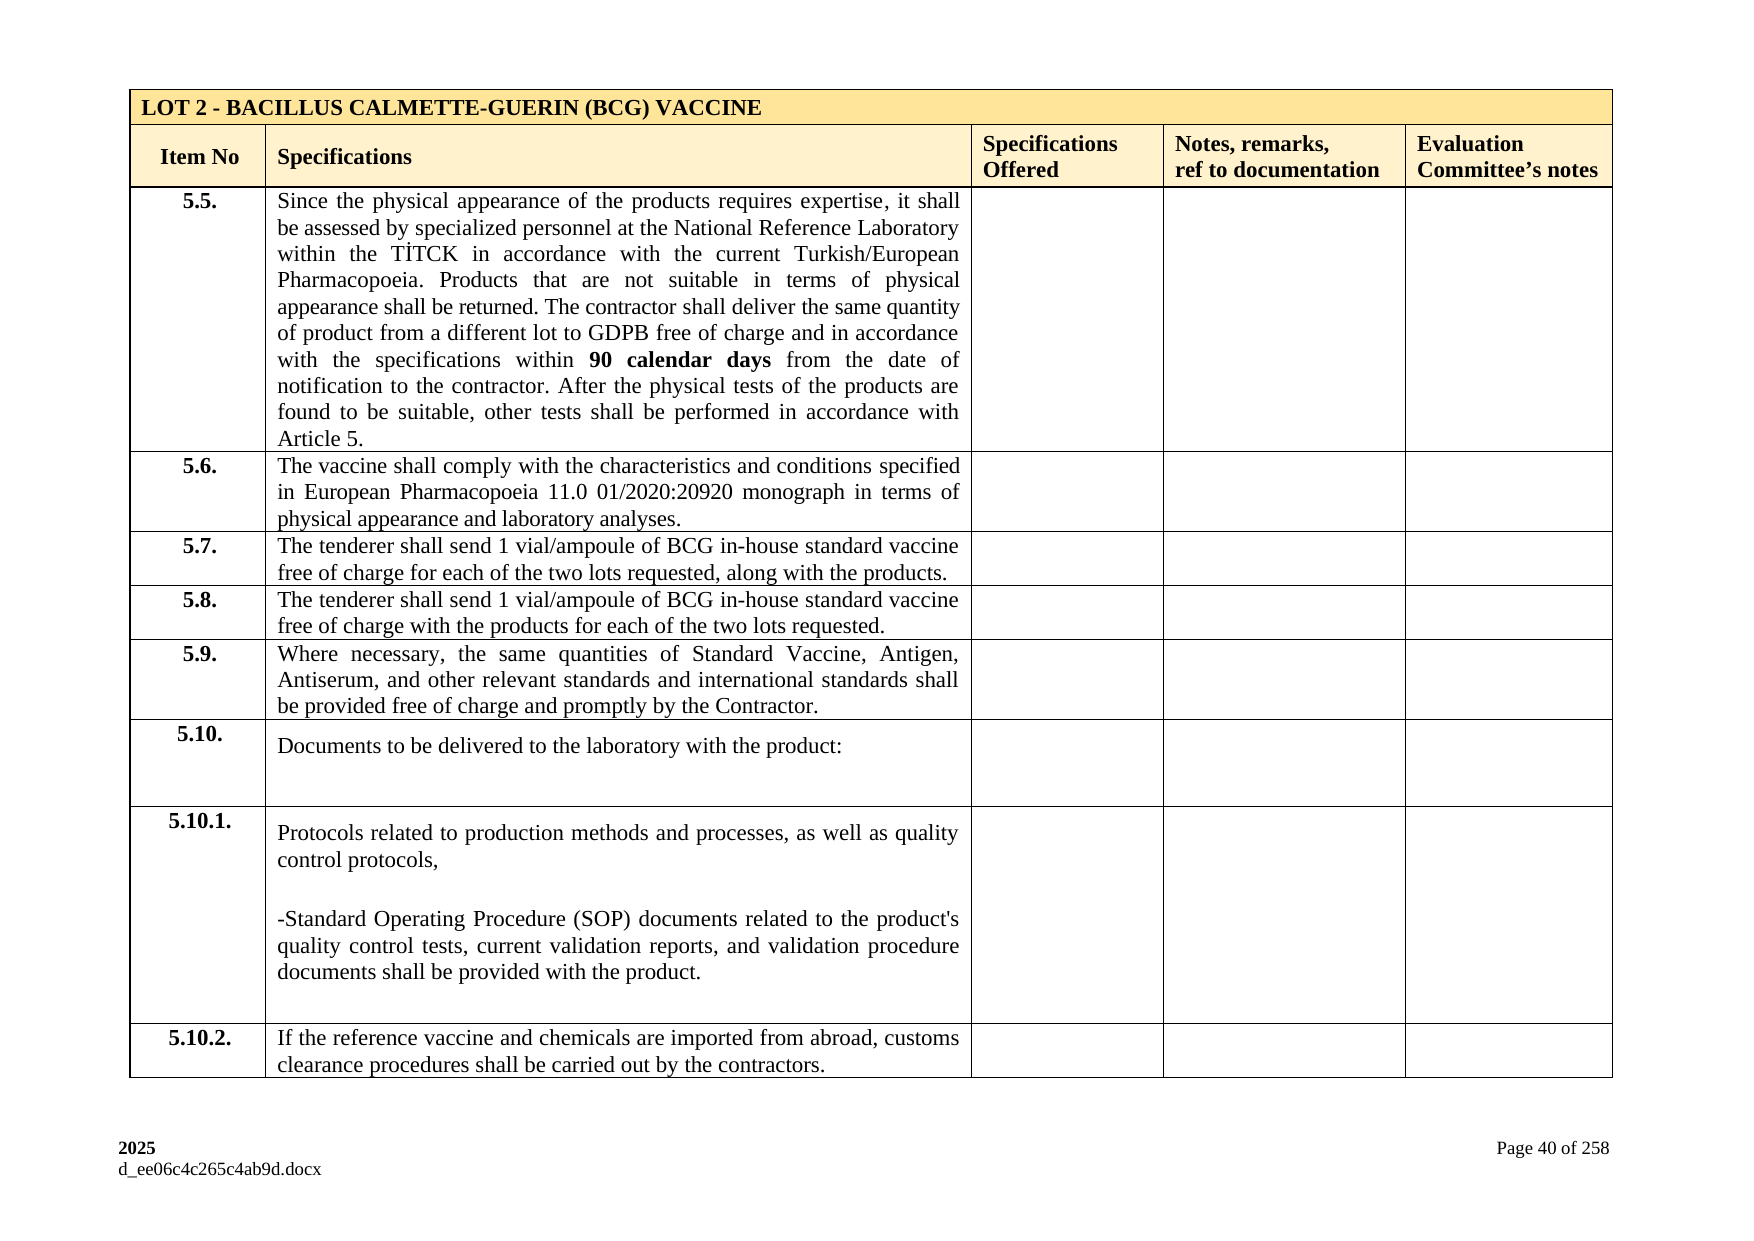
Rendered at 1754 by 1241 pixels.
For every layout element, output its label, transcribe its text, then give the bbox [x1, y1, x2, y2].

table_cell [1406, 188, 1612, 451]
table_cell [1406, 1024, 1612, 1077]
table_cell The tenderer shall send 1 vial/ampoule of BCG in-house standard vaccine free of charge for each of the two lots requested, along with the products. [266, 532, 971, 585]
table_cell 5.10.2. [131, 1024, 265, 1077]
table_cell Where necessary, the same quantities of Standard Vaccine, Antigen, Antiserum, and other relevant standards and international standards shall be provided free of charge and promptly by the Contractor. [266, 640, 971, 719]
table_cell [972, 720, 1163, 806]
table_cell 5.10. [131, 720, 265, 806]
table_cell 5.6. [131, 452, 265, 531]
table_cell Evaluation Committee’s notes [1406, 125, 1612, 186]
table_cell [1164, 720, 1405, 806]
table_cell [1406, 532, 1612, 585]
table_cell 5.10.1. [131, 807, 265, 1023]
table_cell 5.5. [131, 188, 265, 451]
table_cell [1406, 452, 1612, 531]
table_cell [972, 188, 1163, 451]
table_cell [972, 452, 1163, 531]
table_cell [972, 532, 1163, 585]
table_cell Item No [131, 125, 265, 186]
table_cell [972, 807, 1163, 1023]
table_cell 5.7. [131, 532, 265, 585]
table_cell Specifications Offered [972, 125, 1163, 186]
table_cell [1164, 586, 1405, 639]
table_cell [1164, 640, 1405, 719]
table_cell [1406, 807, 1612, 1023]
table_cell 5.9. [131, 640, 265, 719]
table_cell [1164, 188, 1405, 451]
table_cell [1164, 452, 1405, 531]
table_cell [1406, 720, 1612, 806]
table_cell [1164, 532, 1405, 585]
table_cell Specifications [266, 125, 971, 186]
table_cell Since the physical appearance of the products requires expertise, it shall be assessed by specialized personnel at the National Reference Laboratory within the TİTCK in accordance with the current Turkish/European Pharmacopoeia. Products that are not suitable in terms of physical appearance shall be returned. The contractor shall deliver the same quantity of product from a different lot to GDPB free of charge and in accordance with the specifications within 90 calendar days from the date of notification to the contractor. After the physical tests of the products are found to be suitable, other tests shall be performed in accordance with Article 5. [266, 188, 971, 451]
table_cell The tenderer shall send 1 vial/ampoule of BCG in-house standard vaccine free of charge with the products for each of the two lots requested. [266, 586, 971, 639]
table_cell Notes, remarks, ref to documentation [1164, 125, 1405, 186]
table_header LOT 2 - BACILLUS CALMETTE-GUERIN (BCG) VACCINE [131, 90, 1612, 124]
table_cell [972, 586, 1163, 639]
table_cell [1164, 1024, 1405, 1077]
table_cell The vaccine shall comply with the characteristics and conditions specified in European Pharmacopoeia 11.0 01/2020:20920 monograph in terms of physical appearance and laboratory analyses. [266, 452, 971, 531]
table_cell Documents to be delivered to the laboratory with the product: [266, 720, 971, 806]
table_cell [972, 640, 1163, 719]
table_cell [1406, 586, 1612, 639]
table_cell [1406, 640, 1612, 719]
table_cell [1164, 807, 1405, 1023]
table_cell Protocols related to production methods and processes, as well as quality control protocols, -Standard Operating Procedure (SOP) documents related to the product's quality control tests, current validation reports, and validation procedure documents shall be provided with the product. [266, 807, 971, 1023]
table_cell 5.8. [131, 586, 265, 639]
table_cell If the reference vaccine and chemicals are imported from abroad, customs clearance procedures shall be carried out by the contractors. [266, 1024, 971, 1077]
table_cell [972, 1024, 1163, 1077]
